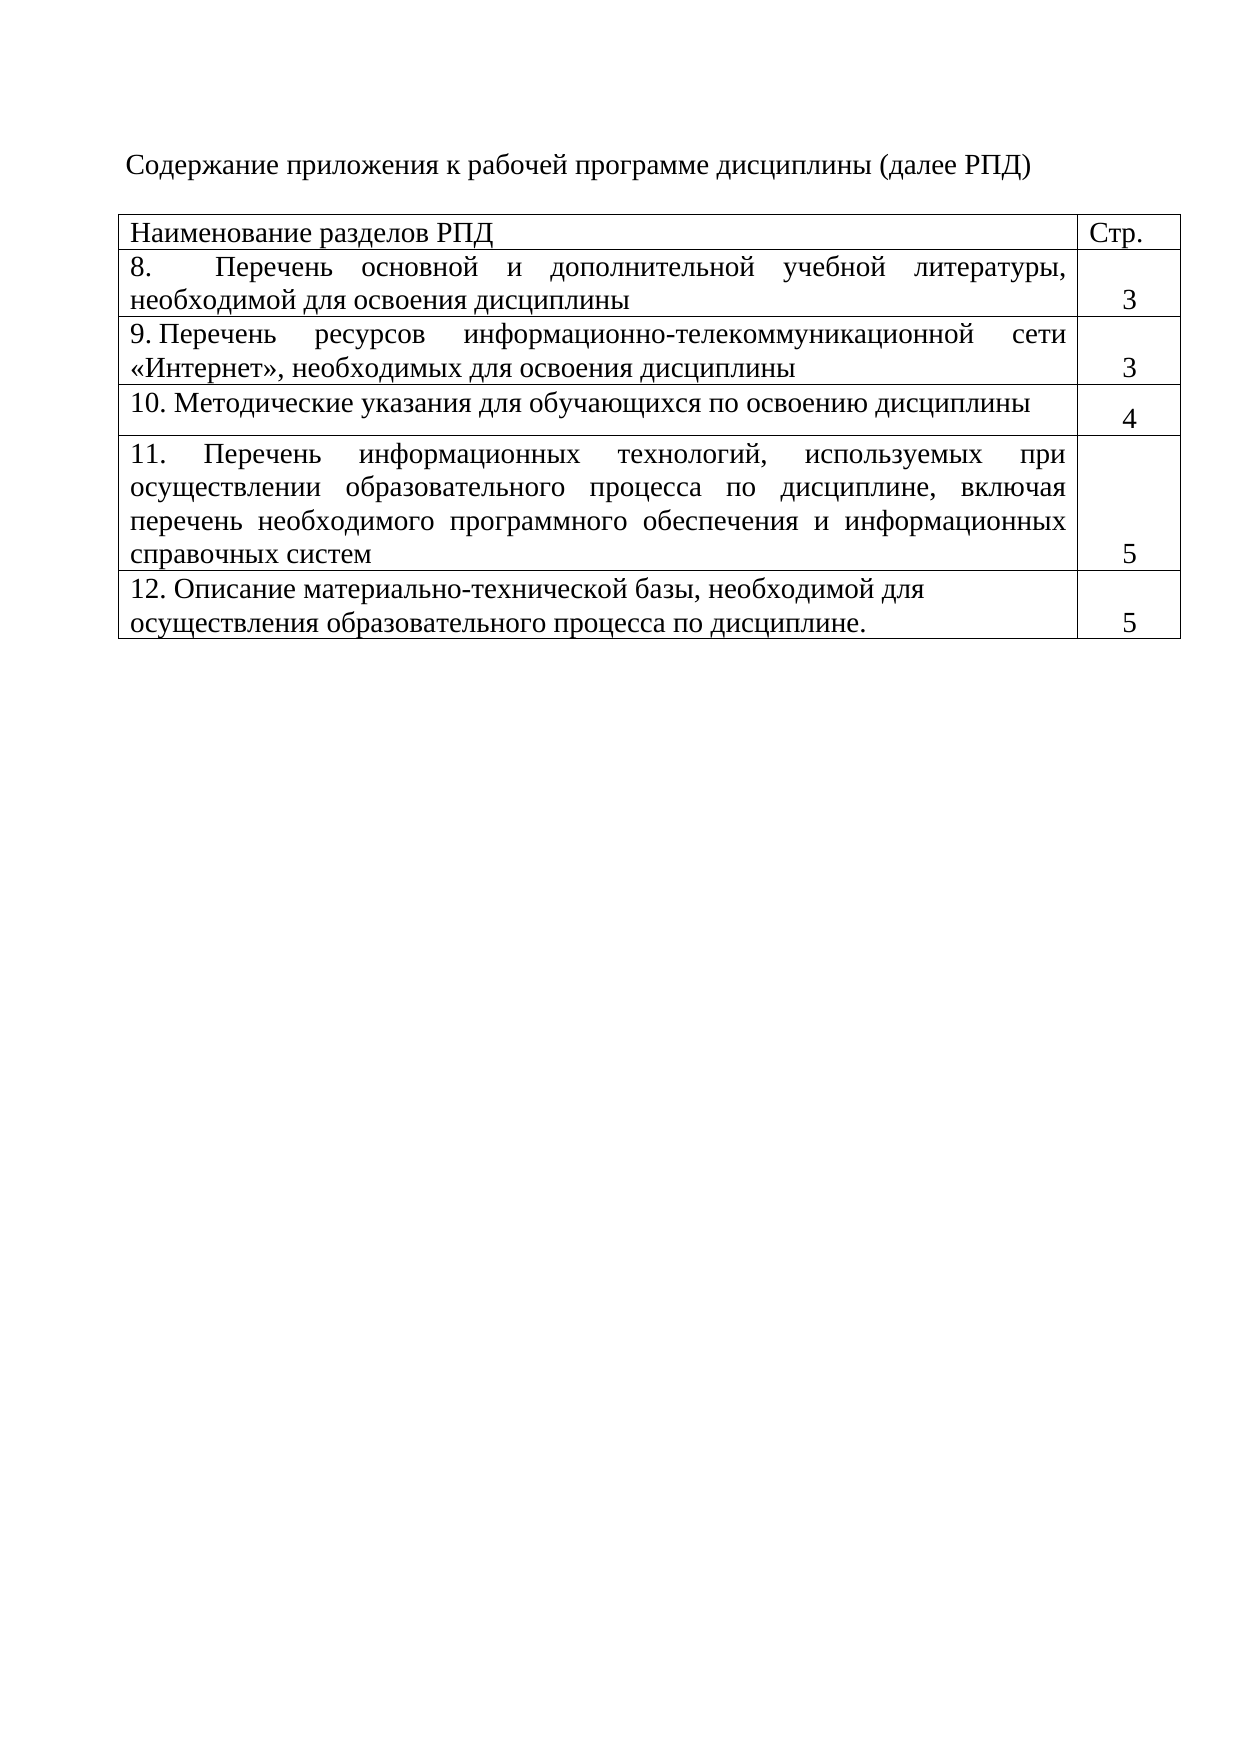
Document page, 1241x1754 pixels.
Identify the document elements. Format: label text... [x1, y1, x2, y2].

table_header Стр. [1078, 215, 1180, 248]
table_cell 3 [1078, 250, 1180, 316]
table_header Наименование разделов РПД [119, 215, 1077, 248]
table_cell 11. Перечень информационных технологий, используемых при осуществлении образовательного процесса по дисциплине, включая перечень необходимого программного обеспечения и информационных справочных систем [119, 436, 1077, 570]
text Содержание приложения к рабочей программе дисциплины (далее РПД) [118, 147, 1181, 180]
table_cell 5 [1078, 436, 1180, 570]
table_cell 10. Методические указания для обучающихся по освоению дисциплины [119, 385, 1077, 435]
table_cell 9. Перечень ресурсов информационно-телекоммуникационной сети «Интернет», необходимых для освоения дисциплины [119, 317, 1077, 384]
table_cell 8. Перечень основной и дополнительной учебной литературы, необходимой для освоения дисциплины [119, 250, 1077, 316]
table_cell 4 [1078, 385, 1180, 435]
table_cell 3 [1078, 317, 1180, 384]
table_cell 5 [1078, 571, 1180, 638]
table_cell 12. Описание материально-технической базы, необходимой для осуществления образовательного процесса по дисциплине. [119, 571, 1077, 638]
